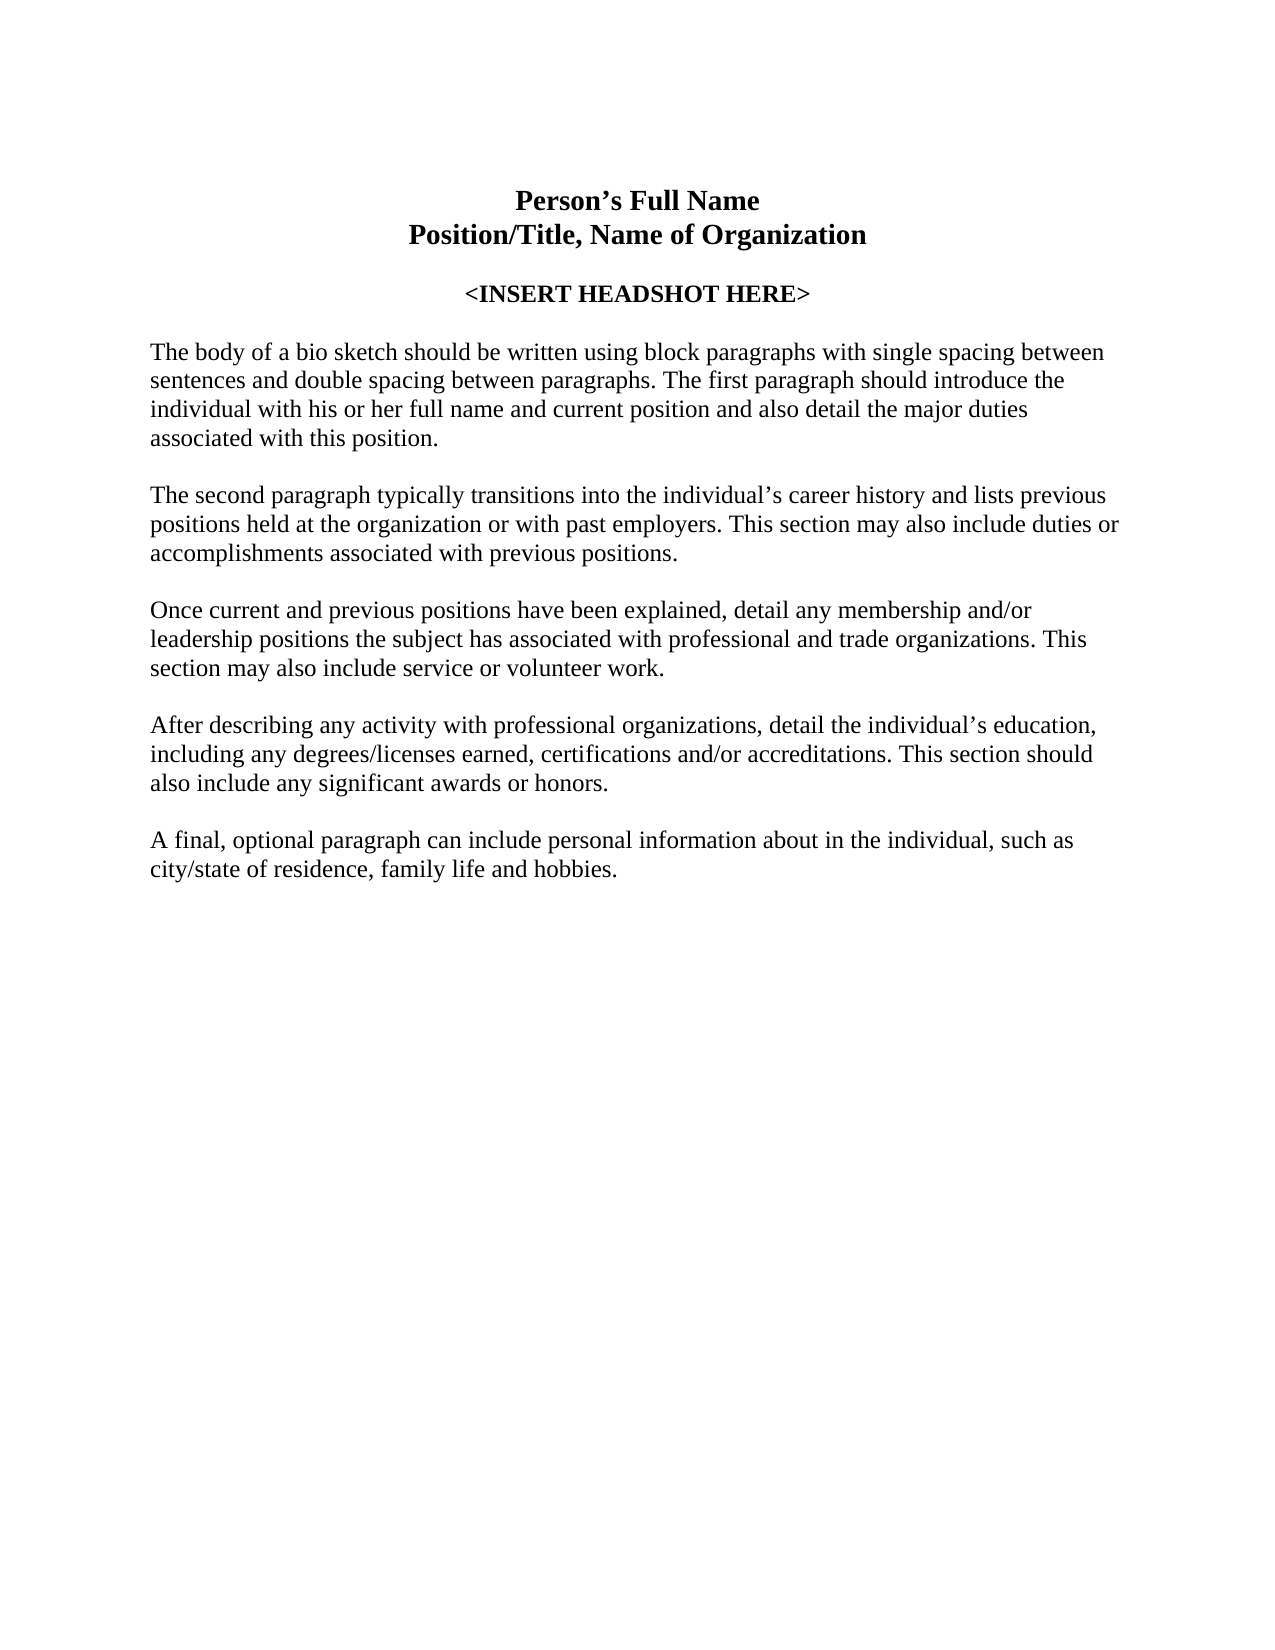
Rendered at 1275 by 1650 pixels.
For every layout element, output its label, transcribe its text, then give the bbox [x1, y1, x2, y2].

text Person’s Full Name [150, 183, 1125, 217]
text The body of a bio sketch should be written using block paragraphs with single spacing between sentences and double spacing between paragraphs. The first paragraph should introduce the individual with his or her full name and current position and also detail the major duties associated with this position. [150, 337, 1125, 452]
text Position/Title, Name of Organization [150, 217, 1125, 251]
text Once current and previous positions have been explained, detail any membership and/or leadership positions the subject has associated with professional and trade organizations. This section may also include service or volunteer work. [150, 596, 1125, 682]
text A final, optional paragraph can include personal information about in the individual, such as city/state of residence, family life and hobbies. [150, 826, 1125, 883]
text After describing any activity with professional organizations, detail the individual’s education, including any degrees/licenses earned, certifications and/or accreditations. This section should also include any significant awards or honors. [150, 711, 1125, 797]
text <INSERT HEADSHOT HERE> [150, 279, 1125, 308]
text The second paragraph typically transitions into the individual’s career history and lists previous positions held at the organization or with past employers. This section may also include duties or accomplishments associated with previous positions. [150, 481, 1125, 567]
